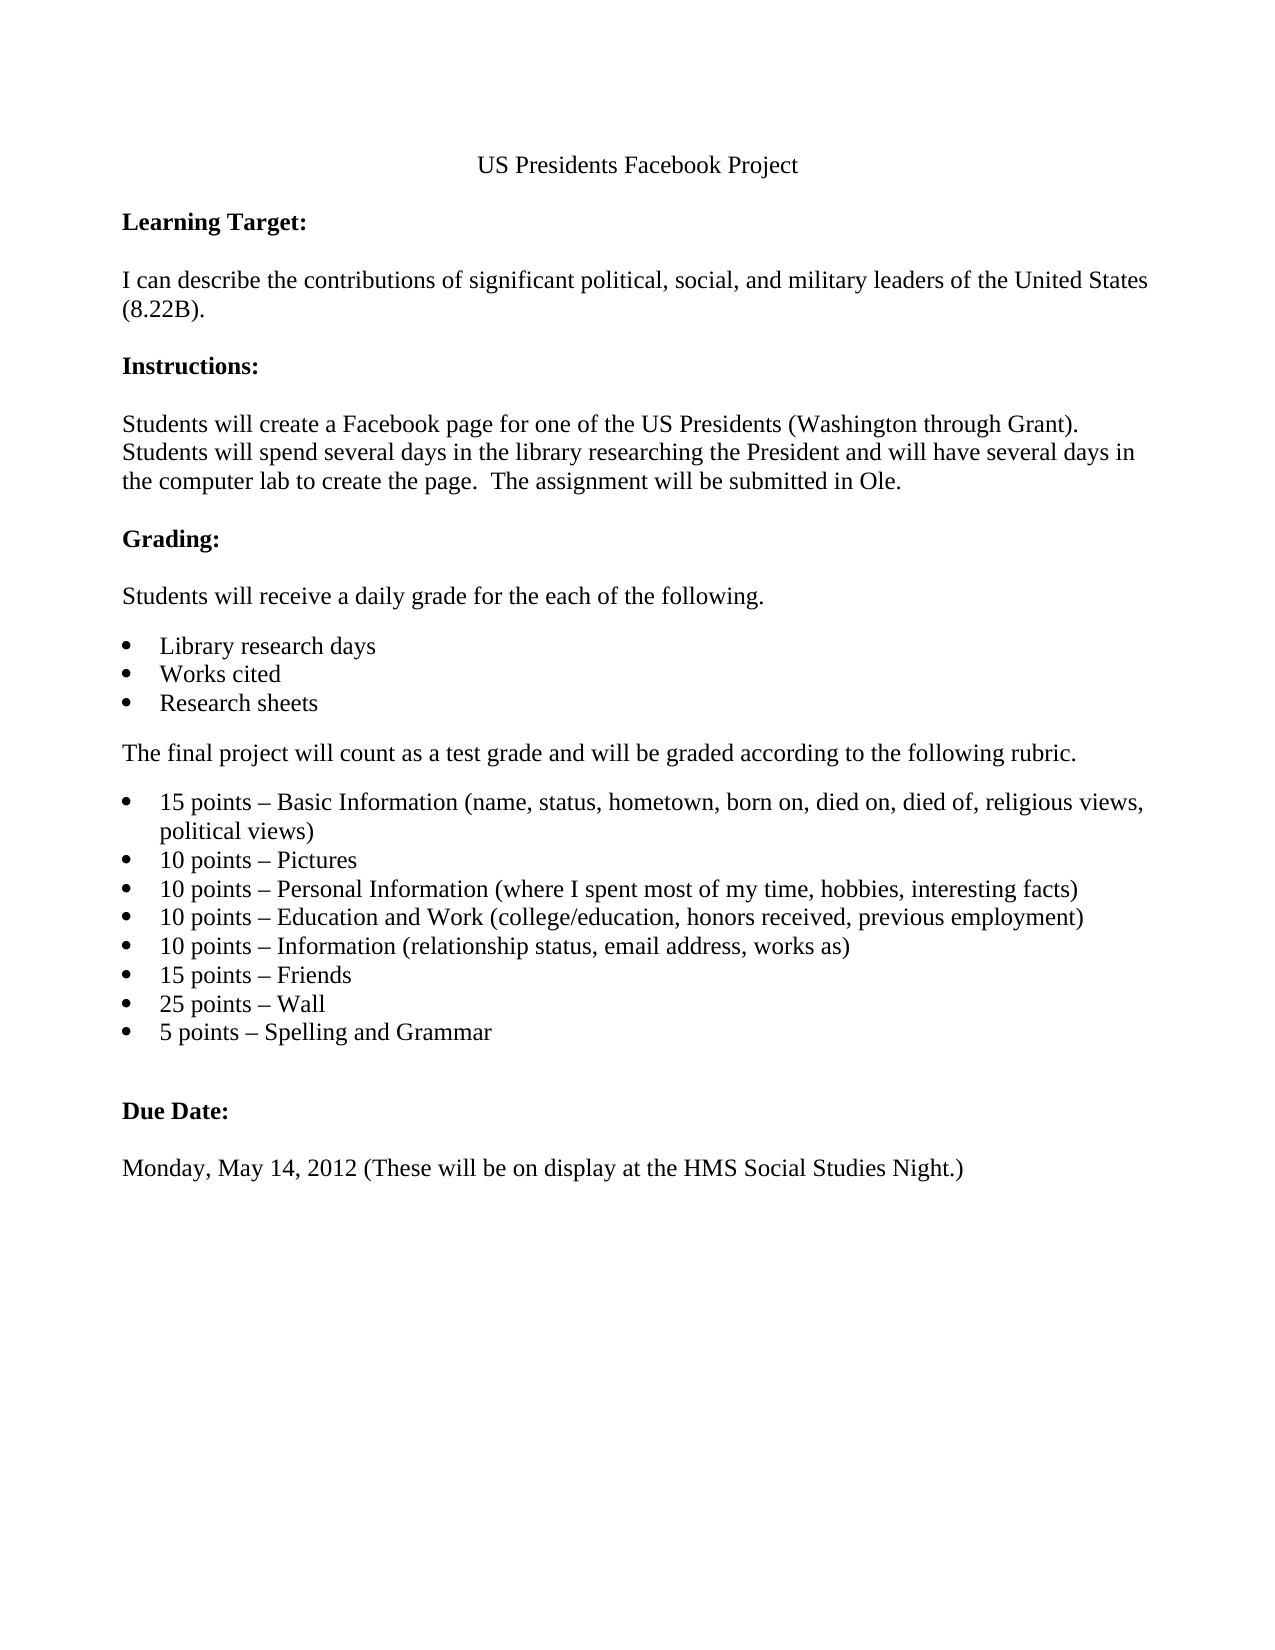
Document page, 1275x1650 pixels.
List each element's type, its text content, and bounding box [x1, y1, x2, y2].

list 10 points – Pictures [122, 845, 1153, 874]
text Due Date: [122, 1096, 1153, 1124]
list 10 points – Education and Work (college/education, honors received, previous employment) [122, 902, 1153, 931]
list 25 points – Wall [122, 989, 1153, 1017]
text Students will create a Facebook page for one of the US Presidents (Washington through Grant). Students will spend several days in the library researching the President and will have several days in the computer lab to create the page. The assignment will be submitted in Ole. [122, 409, 1153, 495]
text Learning Target: [122, 207, 1153, 236]
list 15 points – Basic Information (name, status, hometown, born on, died on, died of, religious views, political views) [122, 787, 1153, 845]
list Library research days [122, 631, 1153, 659]
text Monday, May 14, 2012 (These will be on display at the HMS Social Studies Night.) [122, 1153, 1153, 1182]
list 5 points – Spelling and Grammar [122, 1017, 1153, 1046]
text Instructions: [122, 351, 1153, 380]
text I can describe the contributions of significant political, social, and military leaders of the United States (8.22B). [122, 265, 1153, 322]
list 10 points – Information (relationship status, email address, works as) [122, 931, 1153, 960]
text The final project will count as a test grade and will be graded according to the following rubric. [122, 738, 1153, 767]
list 15 points – Friends [122, 960, 1153, 989]
text US Presidents Facebook Project [122, 150, 1153, 179]
list 10 points – Personal Information (where I spent most of my time, hobbies, interesting facts) [122, 874, 1153, 902]
list Works cited [122, 659, 1153, 688]
text Students will receive a daily grade for the each of the following. [122, 581, 1153, 610]
text Grading: [122, 524, 1153, 552]
list Research sheets [122, 688, 1153, 717]
